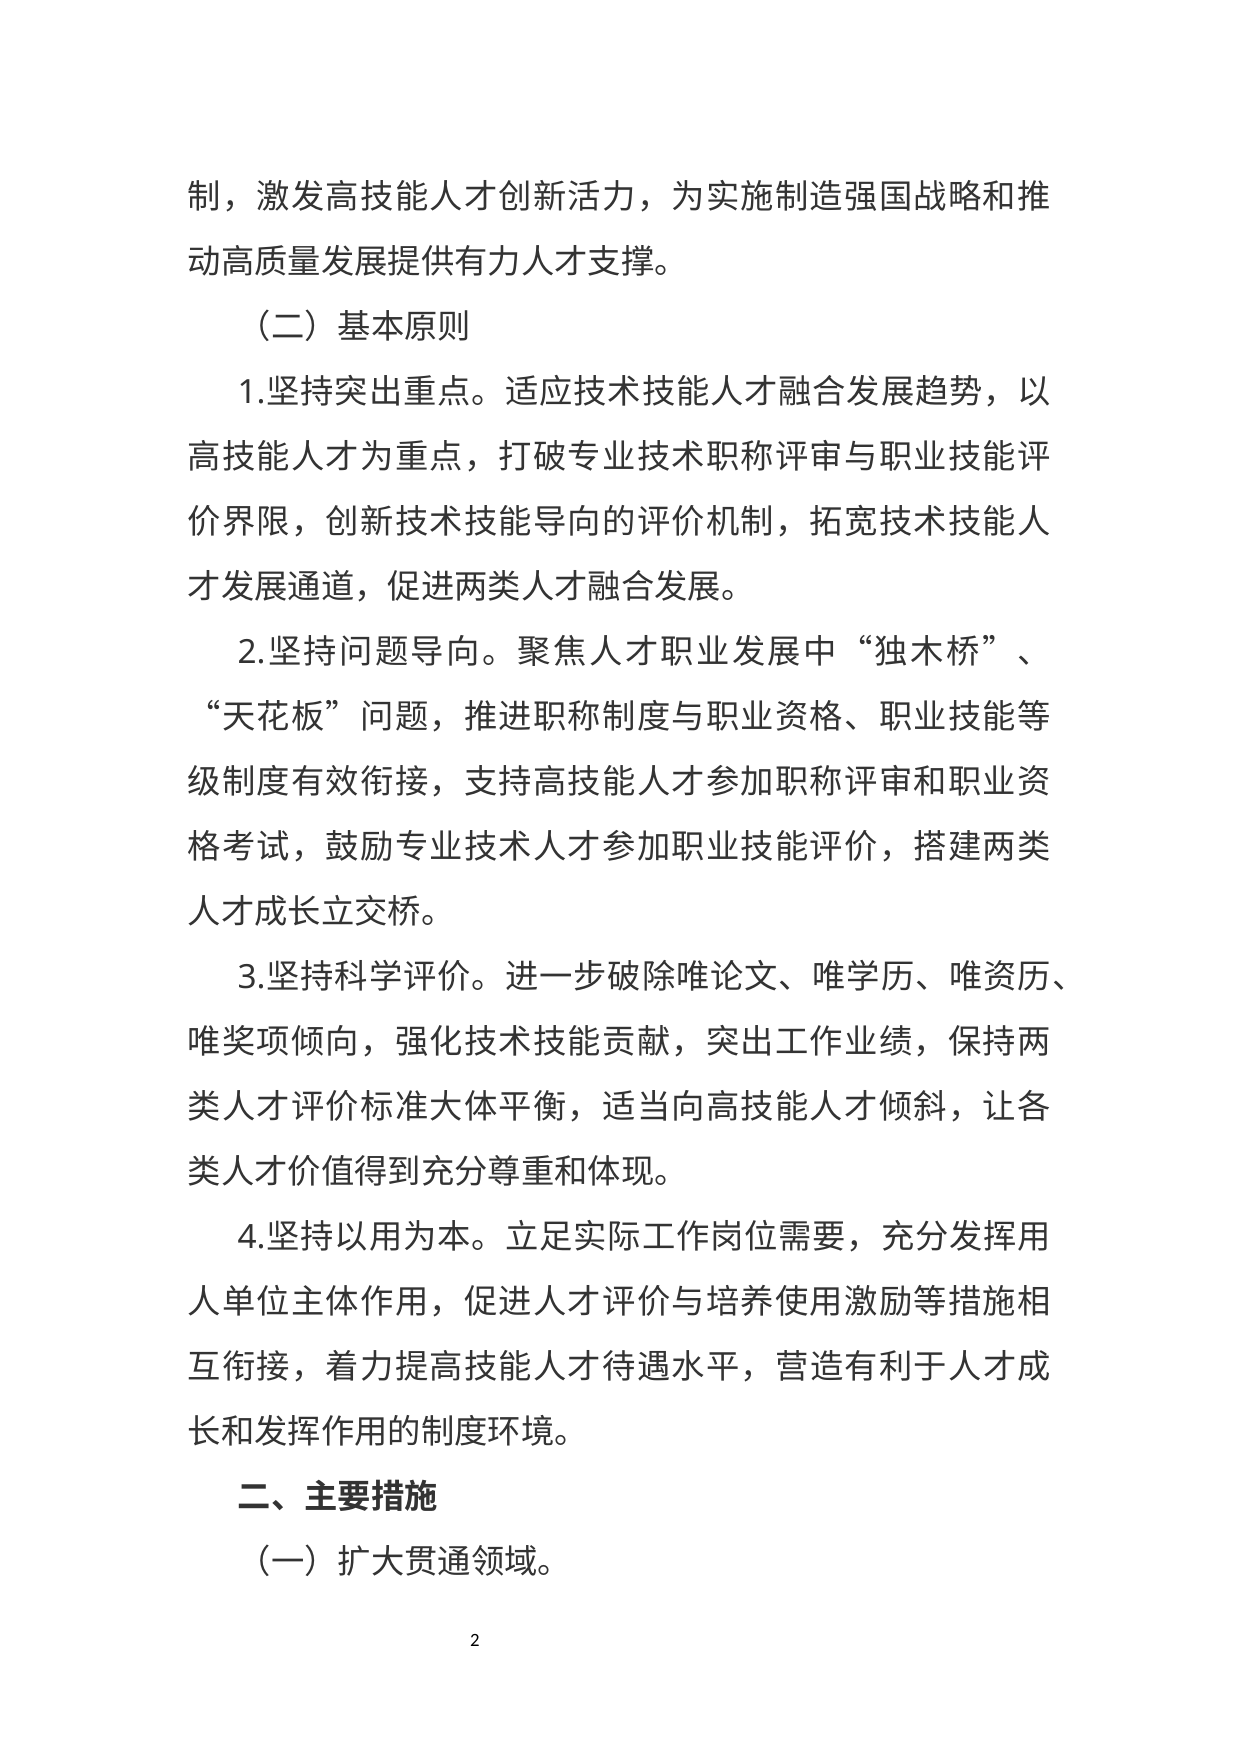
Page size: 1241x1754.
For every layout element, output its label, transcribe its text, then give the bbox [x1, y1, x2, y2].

text （二）基本原则 [187, 292, 1053, 357]
text 二、主要措施 [187, 1462, 1053, 1527]
text （一）扩大贯通领域。 [187, 1527, 1053, 1592]
text 2.坚持问题导向。聚焦人才职业发展中“独木桥”、“天花板”问题，推进职称制度与职业资格、职业技能等级制度有效衔接，支持高技能人才参加职称评审和职业资格考试，鼓励专业技术人才参加职业技能评价，搭建两类人才成长立交桥。 [187, 617, 1053, 942]
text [187, 162, 1053, 292]
text 1.坚持突出重点。适应技术技能人才融合发展趋势，以高技能人才为重点，打破专业技术职称评审与职业技能评价界限，创新技术技能导向的评价机制，拓宽技术技能人才发展通道，促进两类人才融合发展。 [187, 357, 1053, 617]
text 3.坚持科学评价。进一步破除唯论文、唯学历、唯资历、唯奖项倾向，强化技术技能贡献，突出工作业绩，保持两类人才评价标准大体平衡，适当向高技能人才倾斜，让各类人才价值得到充分尊重和体现。 [187, 942, 1053, 1202]
text 4.坚持以用为本。立足实际工作岗位需要，充分发挥用人单位主体作用，促进人才评价与培养使用激励等措施相互衔接，着力提高技能人才待遇水平，营造有利于人才成长和发挥作用的制度环境。 [187, 1202, 1053, 1462]
